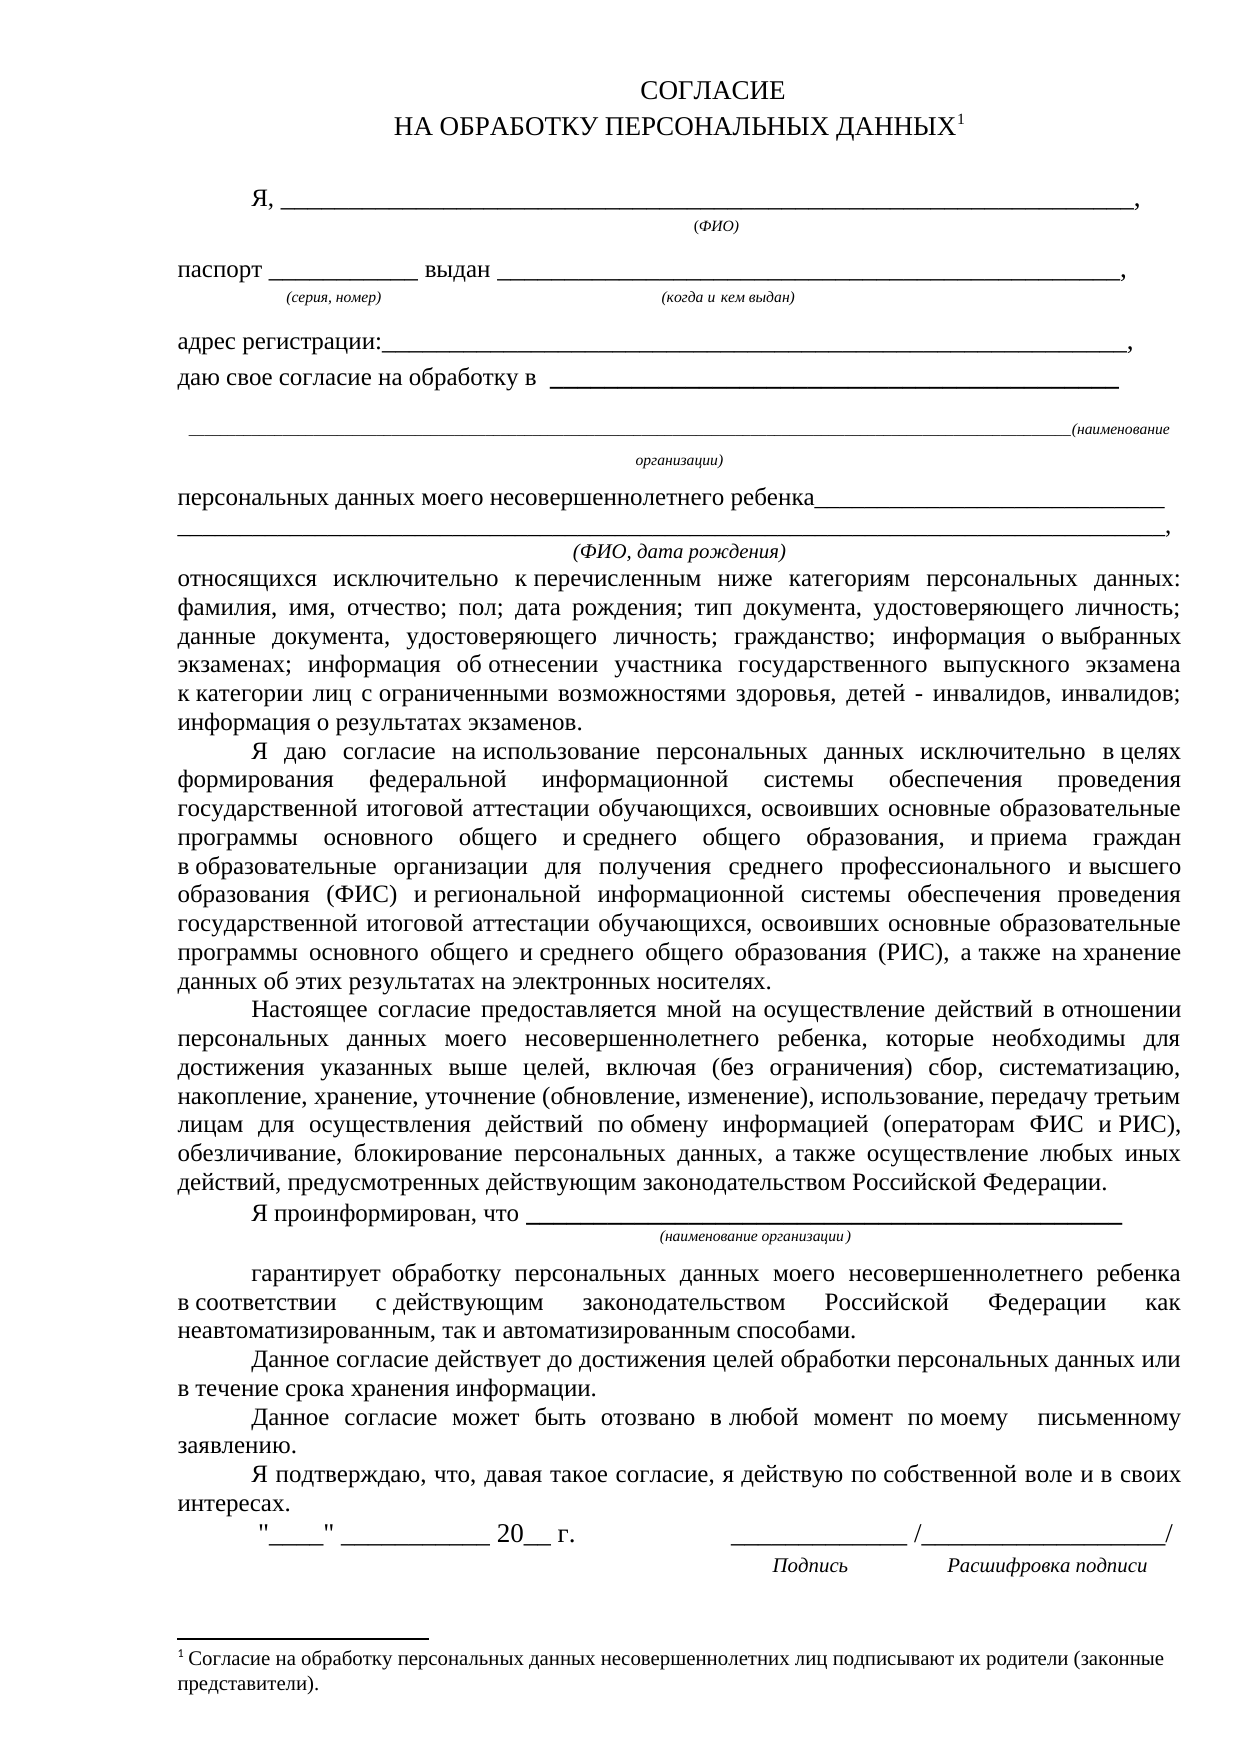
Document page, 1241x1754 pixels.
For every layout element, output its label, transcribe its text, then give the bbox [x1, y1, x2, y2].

text (ФИО, дата рождения) [177, 539, 1181, 563]
text СОГЛАСИЕ НА ОБРАБОТКУ ПЕРСОНАЛЬНЫХ ДАННЫХ [177, 74, 1181, 141]
text Я, _______________________________________________________________, [177, 181, 1181, 212]
text (серия, номер) (когда и кем выдан) [177, 288, 1181, 319]
text Я даю согласие на использование персональных данных исключительно в целях формирования федеральной информационной системы обеспечения проведения государственной итоговой аттестации обучающихся, освоивших основные образовательные программы основного общего и среднего общего образования, и приема граждан в образовательные организации для получения среднего профессионального и высшего образования (ФИС) и региональной информационной системы обеспечения проведения государственной итоговой аттестации обучающихся, освоивших основные образовательные программы основного общего и среднего общего образования (РИС), а также на хранение данных об этих результатах на электронных носителях. [177, 736, 1181, 994]
text персональных данных моего несовершеннолетнего ребенка____________________________ [177, 482, 1181, 511]
text (наименование организации) [177, 1227, 1181, 1258]
text Я подтверждаю, что, давая такое согласие, я действую по собственной воле и в своих интересах. [177, 1459, 1181, 1517]
text относящихся исключительно к перечисленным ниже категориям персональных данных: фамилия, имя, отчество; пол; дата рождения; тип документа, удостоверяющего личность; данные документа, удостоверяющего личность; гражданство; информация о выбранных экзаменах; информация об отнесении участника государственного выпускного экзамена к категории лиц с ограниченными возможностями здоровья, детей - инвалидов, инвалидов; информация о результатах экзаменов. [177, 563, 1181, 736]
text "____" ___________ 20__ г. _____________ /__________________/ [177, 1517, 1181, 1548]
text _______________________________________________________________________________, [177, 511, 1181, 539]
text Подпись Расшифровка подписи [177, 1553, 1181, 1577]
text Настоящее согласие предоставляется мной на осуществление действий в отношении персональных данных моего несовершеннолетнего ребенка, которые необходимы для достижения указанных выше целей, включая (без ограничения) сбор, систематизацию, накопление, хранение, уточнение (обновление, изменение), использование, передачу третьим лицам для осуществления действий по обмену информацией (операторам ФИС и РИС), обезличивание, блокирование персональных данных, а также осуществление любых иных действий, предусмотренных действующим законодательством Российской Федерации. [177, 994, 1181, 1196]
text гарантирует обработку персональных данных моего несовершеннолетнего ребенка в соответствии с действующим законодательством Российской Федерации как неавтоматизированным, так и автоматизированным способами. [177, 1258, 1181, 1344]
text Я проинформирован, что ____________________________________________ [177, 1196, 1181, 1227]
text (ФИО) [177, 217, 1181, 248]
text паспорт ___________ выдан ______________________________________________, [177, 252, 1181, 284]
text Данное согласие действует до достижения целей обработки персональных данных или в течение срока хранения информации. [177, 1344, 1181, 1402]
text Данное согласие может быть отозвано в любой момент по моему письменному заявлению. [177, 1402, 1181, 1459]
text адрес регистрации:_______________________________________________________, [177, 324, 1181, 355]
text _________________________________________________________________________________________________________________(наименование организации) [177, 419, 1181, 482]
text даю свое согласие на обработку в __________________________________________ [177, 360, 1181, 391]
